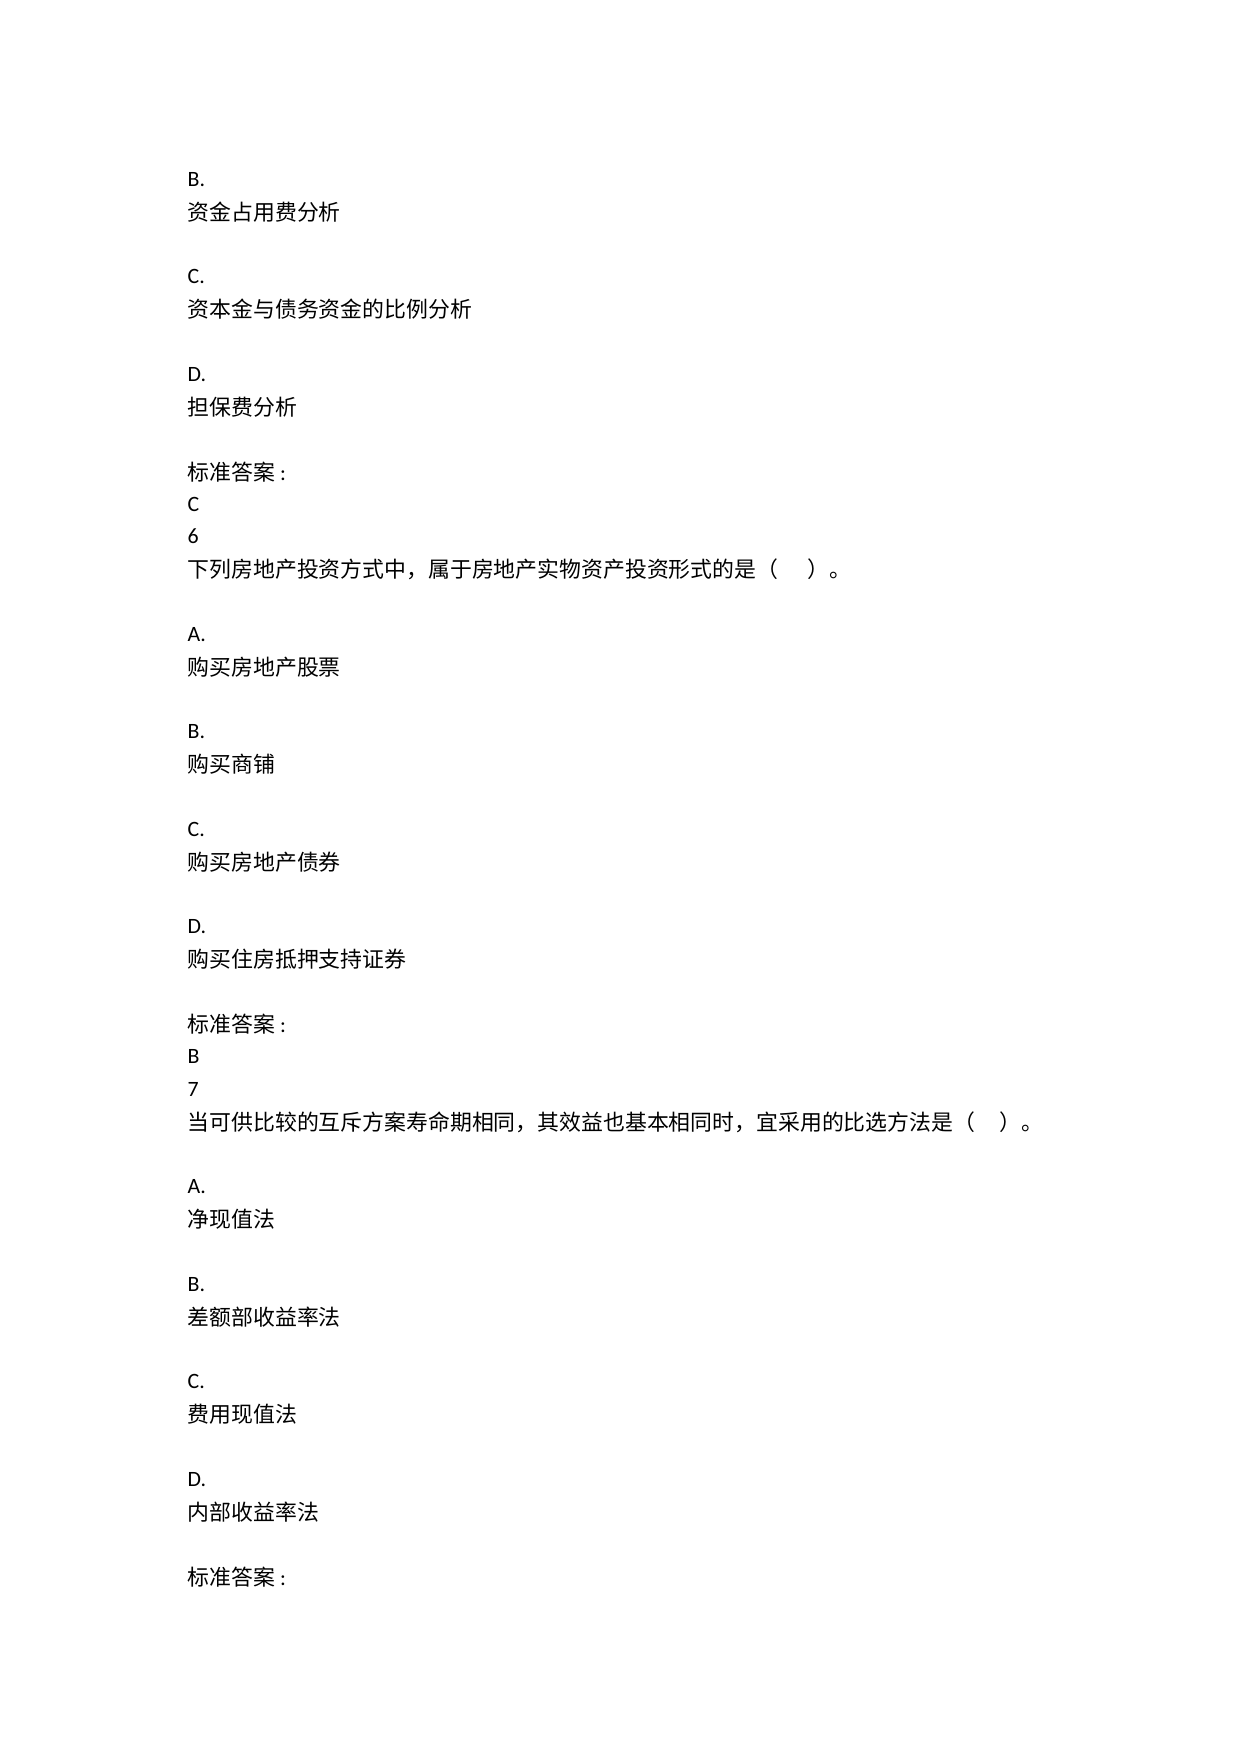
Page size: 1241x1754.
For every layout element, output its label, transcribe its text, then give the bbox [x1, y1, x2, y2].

text C. [187, 812, 1053, 844]
text C [187, 487, 1053, 519]
text A. [187, 617, 1053, 649]
text B. [187, 162, 1053, 194]
text 标准答案 : [187, 1007, 1053, 1039]
text 标准答案 : [187, 1559, 1053, 1592]
text 担保费分析 [187, 389, 1053, 422]
text 差额部收益率法 [187, 1299, 1053, 1332]
text 费用现值法 [187, 1397, 1053, 1429]
text 购买房地产股票 [187, 649, 1053, 682]
text B [187, 1039, 1053, 1072]
text 下列房地产投资方式中，属于房地产实物资产投资形式的是（ ）。 [187, 552, 1053, 584]
text 资金占用费分析 [187, 194, 1053, 227]
text 7 [187, 1072, 1053, 1104]
text 内部收益率法 [187, 1494, 1053, 1527]
text 购买房地产债券 [187, 844, 1053, 877]
text D. [187, 1462, 1053, 1494]
text 6 [187, 519, 1053, 552]
text 购买住房抵押支持证券 [187, 942, 1053, 974]
text 资本金与债务资金的比例分析 [187, 292, 1053, 324]
text 购买商铺 [187, 747, 1053, 779]
text B. [187, 1267, 1053, 1299]
text 当可供比较的互斥方案寿命期相同，其效益也基本相同时，宜采用的比选方法是（ ）。 [187, 1104, 1053, 1137]
text B. [187, 714, 1053, 747]
text C. [187, 259, 1053, 292]
text D. [187, 909, 1053, 942]
text C. [187, 1364, 1053, 1397]
text 净现值法 [187, 1202, 1053, 1234]
text A. [187, 1169, 1053, 1202]
text 标准答案 : [187, 454, 1053, 487]
text D. [187, 357, 1053, 389]
